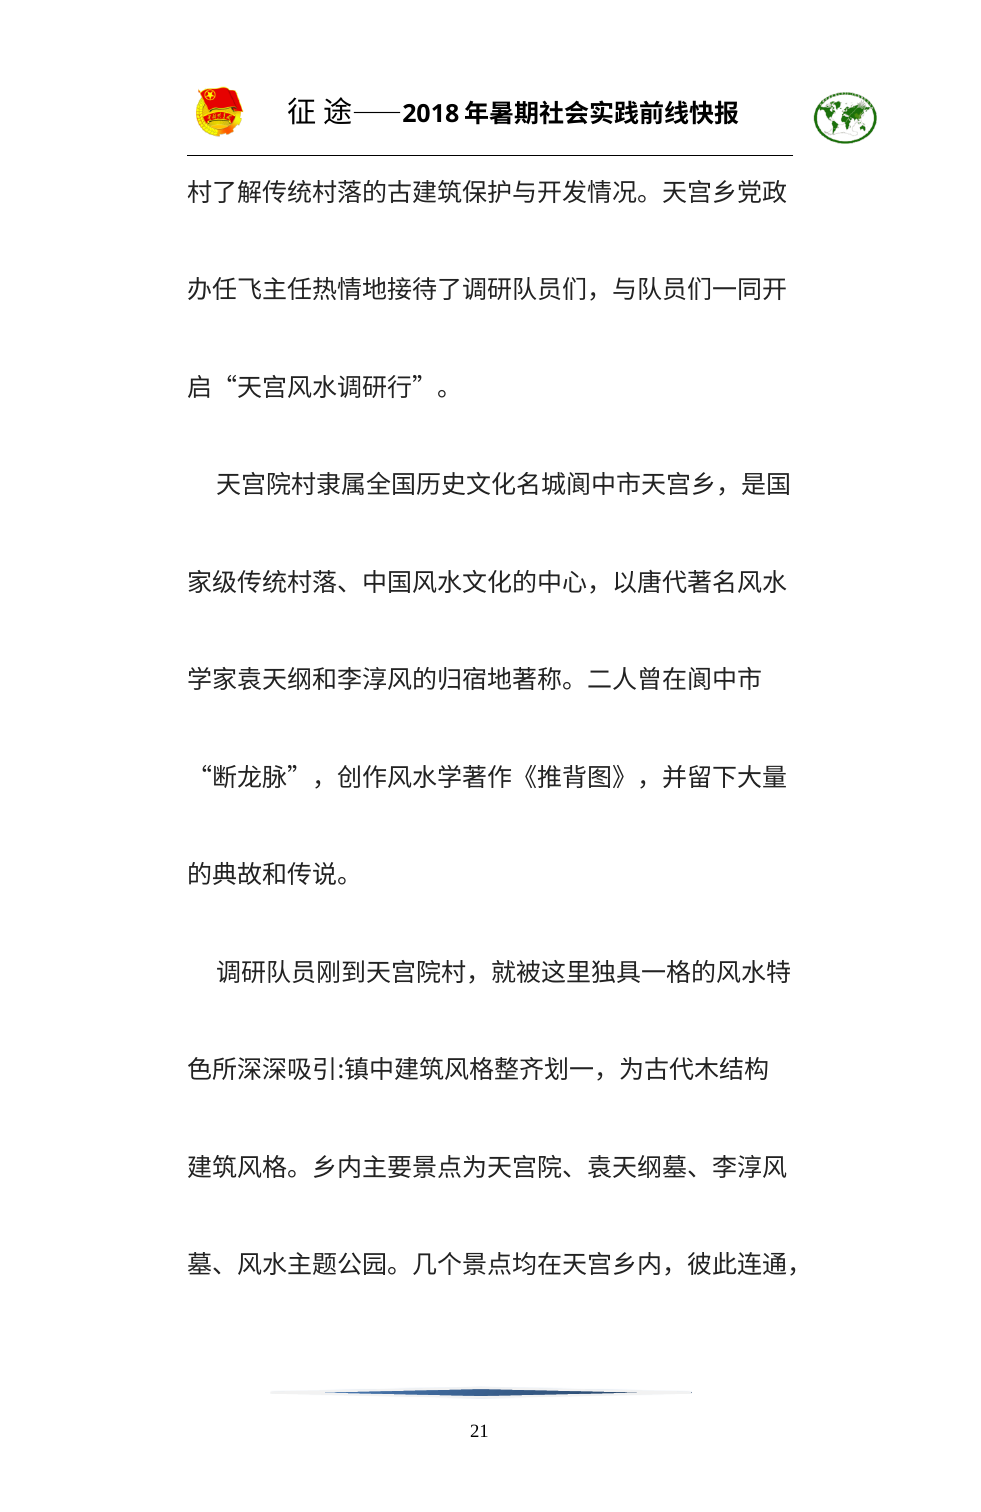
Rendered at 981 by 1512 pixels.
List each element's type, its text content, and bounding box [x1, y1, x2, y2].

picture [800, 73, 883, 159]
picture [194, 86, 244, 137]
